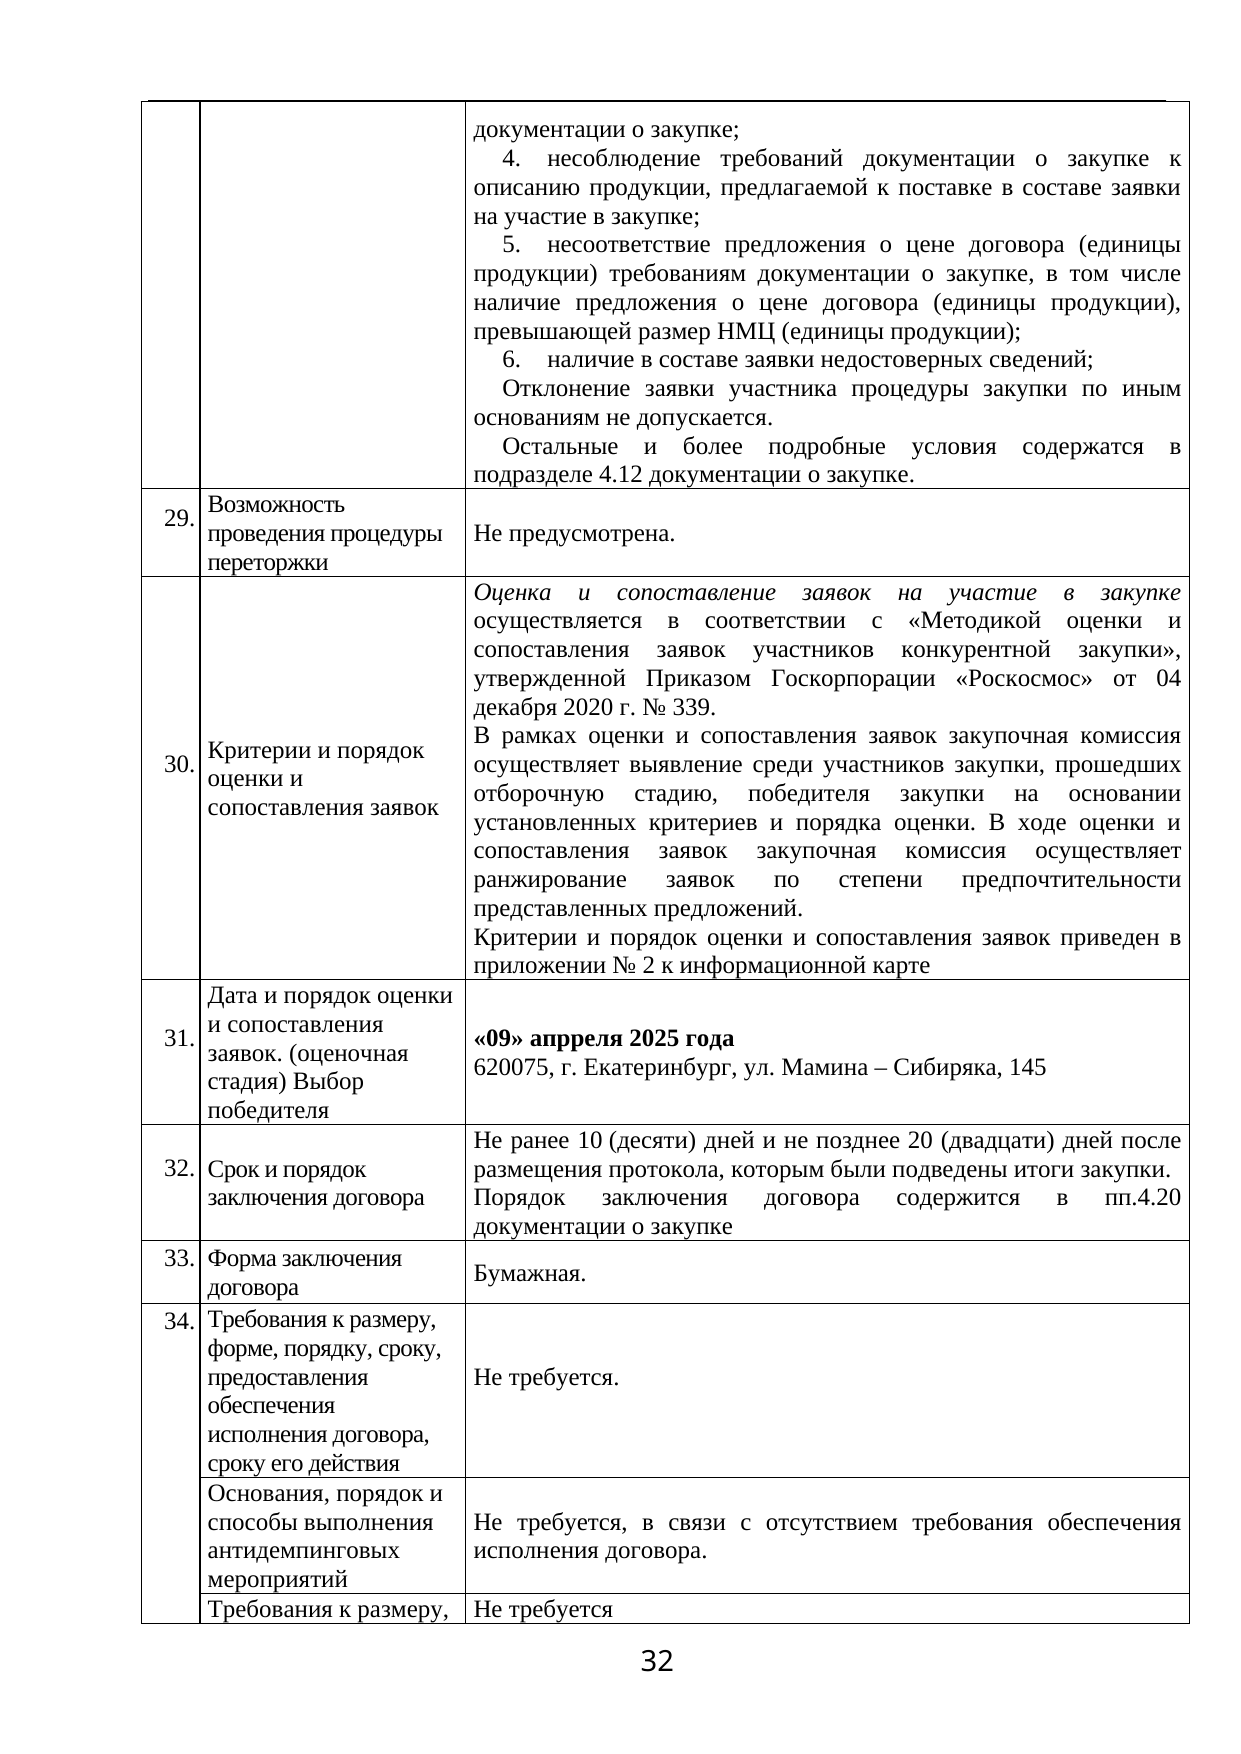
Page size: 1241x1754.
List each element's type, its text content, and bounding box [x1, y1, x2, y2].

table_cell Не ранее 10 (десяти) дней и не позднее 20 (двадцати) дней после размещения протокола, которым были подведены итоги закупки. Порядок заключения договора содержится в пп.4.20 документации о закупке [466, 1125, 1189, 1240]
table_cell Срок и порядок заключения договора [201, 1125, 465, 1240]
table_cell [142, 1241, 199, 1303]
table_cell Не предусмотрена. [466, 489, 1189, 576]
table_cell Основания, порядок и способы выполнения антидемпинговых мероприятий [201, 1478, 465, 1593]
table_cell Не требуется, в связи с отсутствием требования обеспечения исполнения договора. [466, 1478, 1189, 1593]
table_cell Бумажная. [466, 1241, 1189, 1303]
table_cell [142, 980, 199, 1124]
table_cell «09» апрреля 2025 года 620075, г. Екатеринбург, ул. Мамина – Сибиряка, 145 [466, 980, 1189, 1124]
table_cell [142, 1304, 199, 1623]
table_cell Возможность проведения процедуры переторжки [201, 489, 465, 576]
table_cell Критерии и порядок оценки и сопоставления заявок [201, 577, 465, 979]
table_cell Не требуется [466, 1594, 1189, 1623]
table_cell Требования к размеру, форме, порядку, сроку, предоставления обеспечения исполнения договора, сроку его действия [201, 1304, 465, 1477]
table_cell [142, 102, 199, 488]
table_cell Форма заключения договора [201, 1241, 465, 1303]
table_cell [142, 577, 199, 979]
table_cell [142, 1125, 199, 1240]
table_cell [142, 489, 199, 576]
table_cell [201, 1594, 465, 1623]
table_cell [466, 102, 1189, 488]
table_cell Оценка и сопоставление заявок на участие в закупке осуществляется в соответствии с «Методикой оценки и сопоставления заявок участников конкурентной закупки», утвержденной Приказом Госкорпорации «Роскосмос» от 04 декабря 2020 г. № 339. В рамках оценки и сопоставления заявок закупочная комиссия осуществляет выявление среди участников закупки, прошедших отборочную стадию, победителя закупки на основании установленных критериев и порядка оценки. В ходе оценки и сопоставления заявок закупочная комиссия осуществляет ранжирование заявок по степени предпочтительности представленных предложений. Критерии и порядок оценки и сопоставления заявок приведен в приложении № 2 к информационной карте [466, 577, 1189, 979]
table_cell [201, 102, 465, 488]
table_cell Не требуется. [466, 1304, 1189, 1477]
table_cell Дата и порядок оценки и сопоставления заявок. (оценочная стадия) Выбор победителя [201, 980, 465, 1124]
